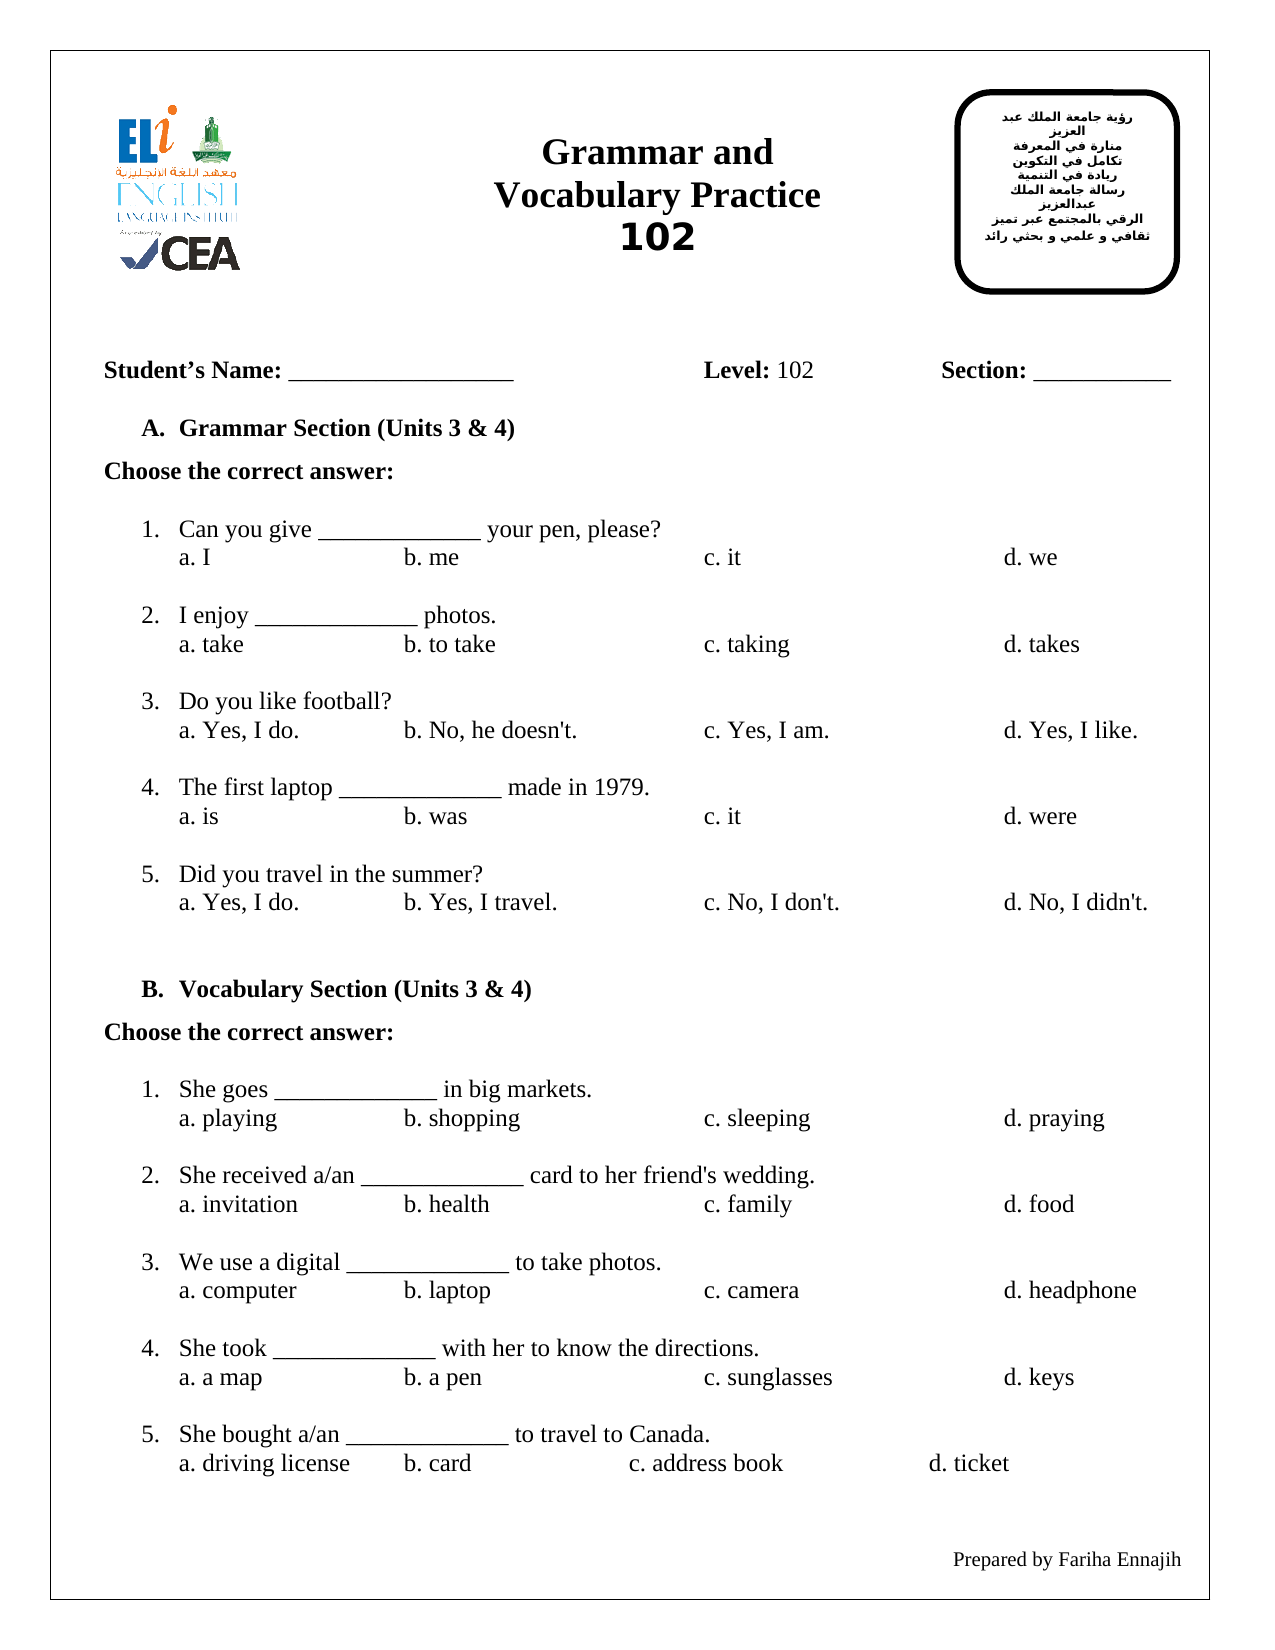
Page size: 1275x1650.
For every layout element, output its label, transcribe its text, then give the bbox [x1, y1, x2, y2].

list She received a/an _____________ card to her friend's wedding. [141, 1161, 1181, 1189]
list She bought a/an _____________ to travel to Canada. [141, 1419, 1181, 1448]
picture [103, 103, 255, 274]
list a. playing b. shopping c. sleeping d. praying [178, 1103, 1181, 1132]
list Vocabulary Section (Units 3 & 4) [141, 974, 1181, 1002]
list Grammar Section (Units 3 & 4) [141, 413, 1181, 442]
list a. Yes, I do. b. Yes, I travel. c. No, I don't. d. No, I didn't. [178, 887, 1181, 916]
list The first laptop _____________ made in 1979. [141, 772, 1181, 801]
list Do you like football? [141, 686, 1181, 715]
list Can you give _____________ your pen, please? [141, 514, 1181, 542]
text Choose the correct answer: [103, 1017, 1181, 1046]
list She took _____________ with her to know the directions. [141, 1333, 1181, 1362]
text Choose the correct answer: [103, 456, 1181, 485]
list a. invitation b. health c. family d. food [178, 1189, 1181, 1218]
list Did you travel in the summer? [141, 859, 1181, 887]
list a. driving license b. card c. address book d. ticket [178, 1448, 1181, 1477]
list a. I b. me c. it d. we [178, 542, 1181, 571]
list a. take b. to take c. taking d. takes [178, 629, 1181, 657]
list I enjoy _____________ photos. [141, 600, 1181, 629]
text Student’s Name: __________________ Level: 102 Section: ___________ [103, 356, 1181, 384]
list a. is b. was c. it d. were [178, 801, 1181, 830]
list She goes _____________ in big markets. [141, 1074, 1181, 1103]
list a. Yes, I do. b. No, he doesn't. c. Yes, I am. d. Yes, I like. [178, 715, 1181, 744]
list a. computer b. laptop c. camera d. headphone [178, 1276, 1181, 1304]
list We use a digital _____________ to take photos. [141, 1247, 1181, 1276]
list a. a map b. a pen c. sunglasses d. keys [178, 1362, 1181, 1391]
